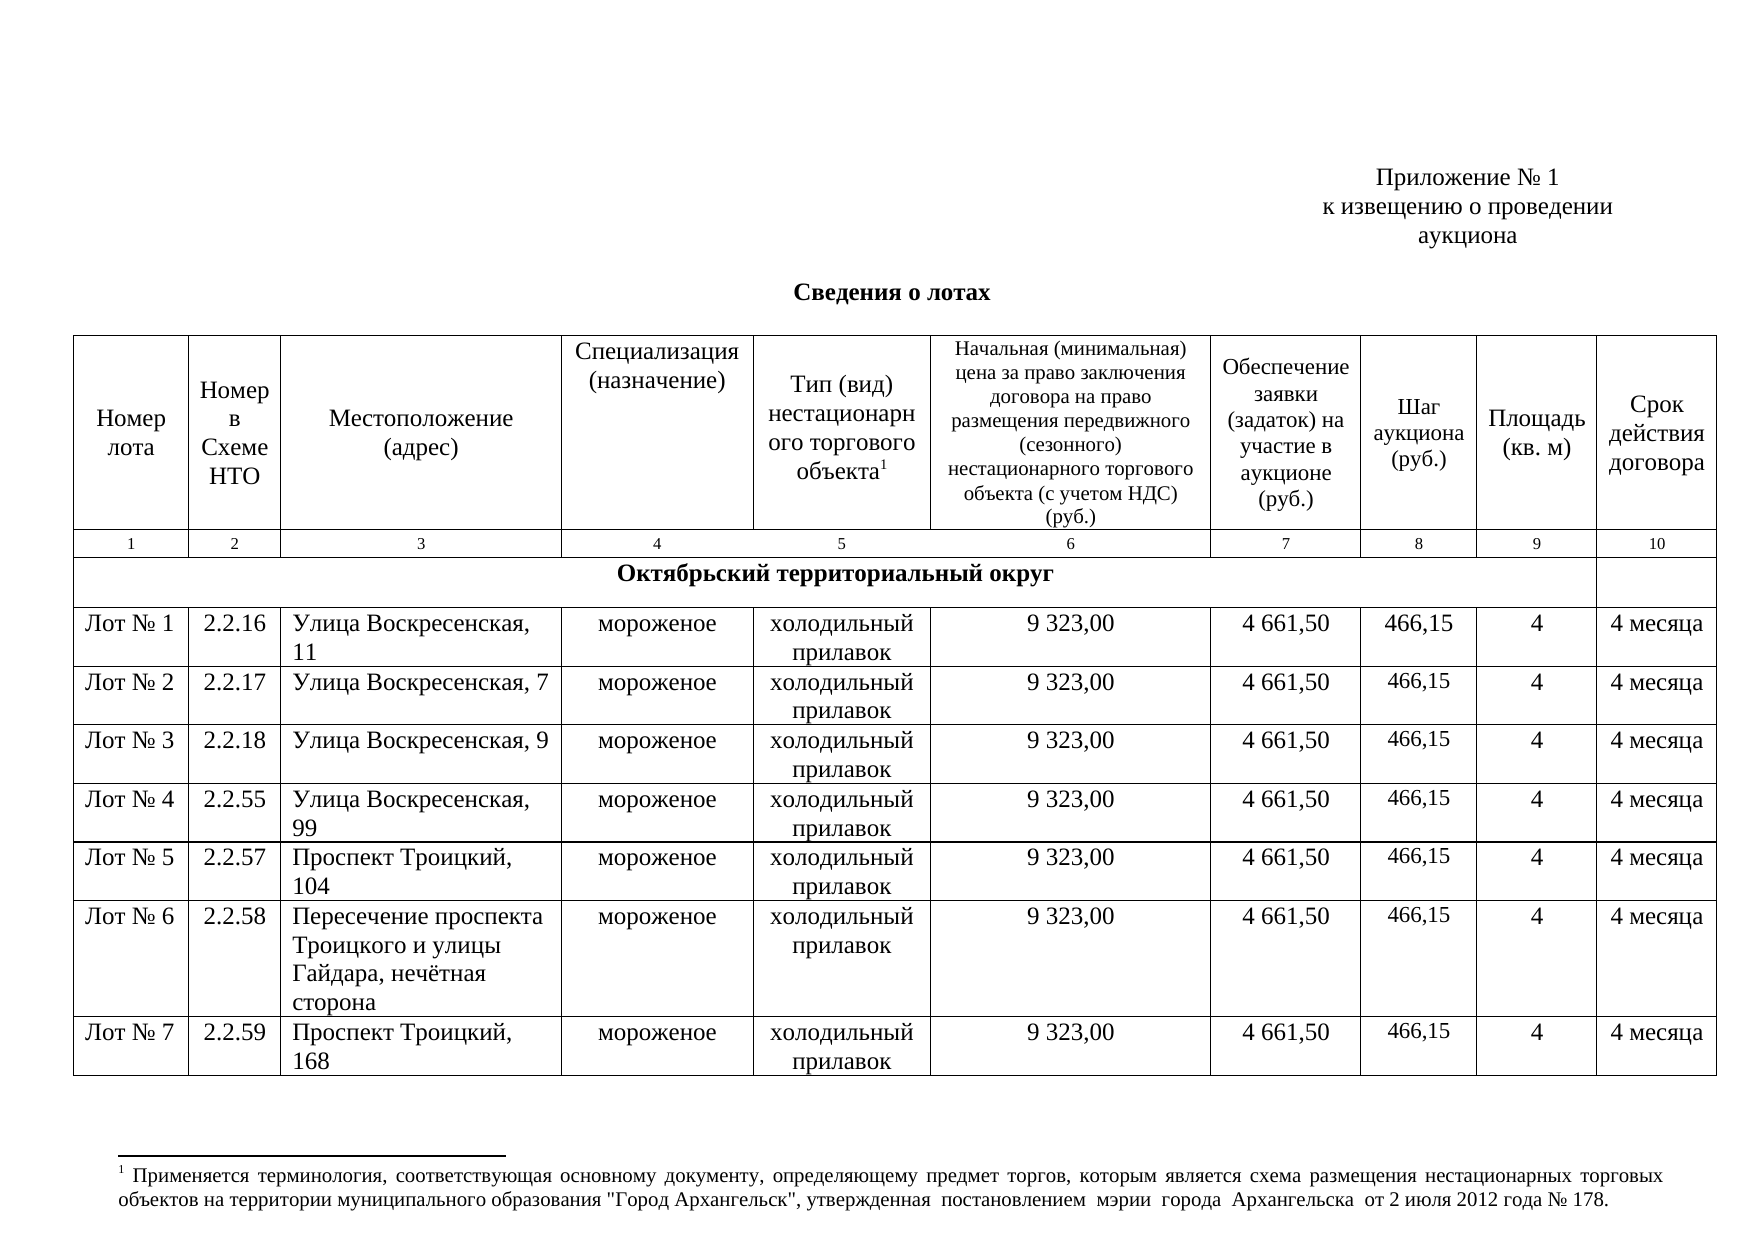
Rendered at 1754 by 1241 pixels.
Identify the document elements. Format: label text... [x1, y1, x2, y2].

table_cell 4 [1477, 901, 1596, 1016]
table_cell 466,15 [1361, 667, 1476, 724]
table_cell 6 [930, 530, 1210, 557]
table_cell 9 323,00 [931, 843, 1210, 900]
table_cell Октябрьский территориальный округ [74, 558, 1596, 607]
table_cell холодильный прилавок [754, 1017, 930, 1074]
table_cell 2.2.17 [189, 667, 280, 724]
table_cell Улица Воскресенская, 11 [281, 608, 561, 666]
table_cell 466,15 [1361, 608, 1476, 666]
table_cell 4 [1477, 784, 1596, 841]
table_cell 10 [1597, 530, 1716, 557]
table_cell 9 323,00 [931, 725, 1210, 783]
table_cell 4 661,50 [1211, 667, 1360, 724]
table_cell Лот № 7 [74, 1017, 188, 1074]
table_header Площадь (кв. м) [1477, 336, 1596, 528]
table_cell 466,15 [1361, 1017, 1476, 1074]
table_cell 2.2.57 [189, 843, 280, 900]
table_header Шаг аукциона (руб.) [1361, 336, 1476, 528]
table_cell 466,15 [1361, 784, 1476, 841]
table_cell 4 661,50 [1211, 608, 1360, 666]
table_cell Улица Воскресенская, 7 [281, 667, 561, 724]
table_cell 4 661,50 [1211, 1017, 1360, 1074]
table_header Номер лота [74, 336, 188, 528]
table_cell 9 [1477, 530, 1596, 557]
table_cell мороженое [562, 608, 753, 666]
table_cell 4 [562, 530, 753, 557]
table_cell 4 месяца [1597, 667, 1716, 724]
table_cell Лот № 4 [74, 784, 188, 841]
table_header Номер в Схеме НТО [189, 336, 280, 528]
table_cell мороженое [562, 901, 753, 1016]
table_header Обеспечение заявки (задаток) на участие в аукционе (руб.) [1211, 336, 1360, 528]
table_cell 4 [1477, 1017, 1596, 1074]
table_cell 466,15 [1361, 725, 1476, 783]
table_cell 4 месяца [1597, 901, 1716, 1016]
table_cell 9 323,00 [931, 901, 1210, 1016]
table_cell 9 323,00 [931, 784, 1210, 841]
table_cell 3 [281, 530, 561, 557]
table_cell 4 [1477, 725, 1596, 783]
table_cell холодильный прилавок [754, 901, 930, 1016]
table_cell Проспект Троицкий, 104 [281, 843, 561, 900]
table_cell Пересечение проспекта Троицкого и улицы Гайдара, нечётная сторона [281, 901, 561, 1016]
table_cell [1597, 558, 1716, 607]
text Приложение № 1 [1270, 162, 1665, 191]
table_header Тип (вид) нестационарного торгового объекта [754, 336, 930, 528]
table_cell мороженое [562, 843, 753, 900]
table_cell 2 [189, 530, 280, 557]
table_cell холодильный прилавок [754, 843, 930, 900]
table_cell 4 661,50 [1211, 725, 1360, 783]
table_cell 466,15 [1361, 901, 1476, 1016]
table_cell холодильный прилавок [754, 667, 930, 724]
table_cell 4 месяца [1597, 843, 1716, 900]
table_cell 4 661,50 [1211, 784, 1360, 841]
table_cell 4 месяца [1597, 608, 1716, 666]
text к извещению о проведении [1270, 191, 1665, 220]
table_cell 9 323,00 [931, 1017, 1210, 1074]
table_cell Проспект Троицкий, 168 [281, 1017, 561, 1074]
table_cell Улица Воскресенская, 9 [281, 725, 561, 783]
table_cell 2.2.18 [189, 725, 280, 783]
table_cell мороженое [562, 725, 753, 783]
table_cell 4 месяца [1597, 725, 1716, 783]
table_cell 9 323,00 [931, 667, 1210, 724]
table_cell 4 [1477, 843, 1596, 900]
table_header Специализация (назначение) [562, 336, 753, 528]
table_cell 4 661,50 [1211, 901, 1360, 1016]
table_cell Лот № 1 [74, 608, 188, 666]
table_header Местоположение (адрес) [281, 336, 561, 528]
text аукциона [1270, 220, 1665, 249]
table_cell мороженое [562, 1017, 753, 1074]
table_header Срок действия договора [1597, 336, 1716, 528]
table_cell 2.2.58 [189, 901, 280, 1016]
table_cell 4 [1477, 667, 1596, 724]
table_cell мороженое [562, 667, 753, 724]
table_cell мороженое [562, 784, 753, 841]
table_cell 9 323,00 [931, 608, 1210, 666]
table_header Начальная (минимальная) цена за право заключения договора на право размещения передвижного (сезонного) нестационарного торгового объекта (с учетом НДС) (руб.) [931, 336, 1210, 528]
table_cell 4 661,50 [1211, 843, 1360, 900]
table_cell Лот № 3 [74, 725, 188, 783]
table_cell холодильный прилавок [754, 784, 930, 841]
table_cell Улица Воскресенская, 99 [281, 784, 561, 841]
table_cell 4 месяца [1597, 1017, 1716, 1074]
table_cell холодильный прилавок [754, 608, 930, 666]
table_cell 1 [74, 530, 188, 557]
table_cell Лот № 2 [74, 667, 188, 724]
table_cell 2.2.16 [189, 608, 280, 666]
table_cell 466,15 [1361, 843, 1476, 900]
table_cell Лот № 6 [74, 901, 188, 1016]
table_cell 7 [1211, 530, 1360, 557]
table_cell 4 месяца [1597, 784, 1716, 841]
table_cell 2.2.59 [189, 1017, 280, 1074]
table_cell холодильный прилавок [754, 725, 930, 783]
table_cell 4 [1477, 608, 1596, 666]
table_cell 5 [753, 530, 930, 557]
table_cell 2.2.55 [189, 784, 280, 841]
table_cell 8 [1361, 530, 1476, 557]
table_cell Лот № 5 [74, 843, 188, 900]
text Сведения о лотах [118, 277, 1665, 306]
